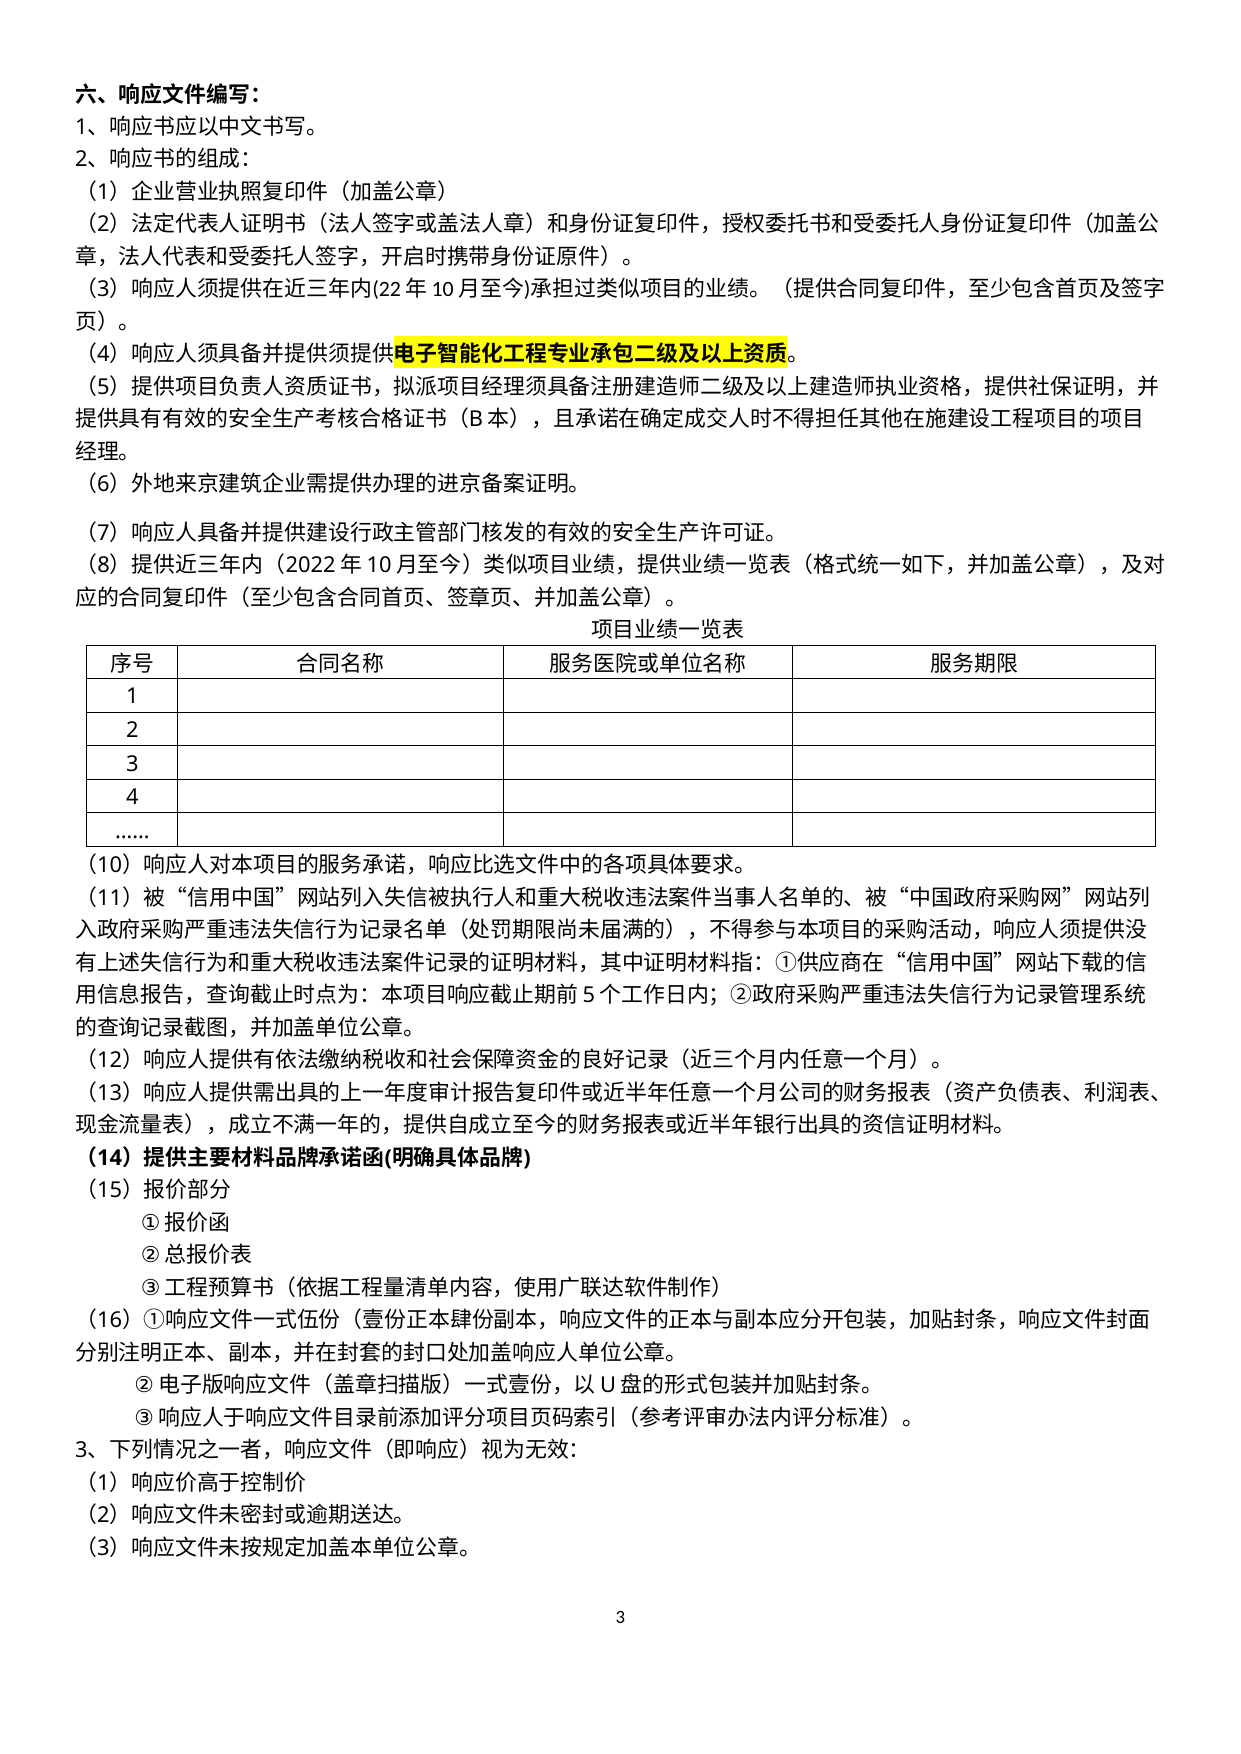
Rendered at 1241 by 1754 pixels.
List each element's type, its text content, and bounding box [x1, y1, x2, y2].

table_cell 2 [87, 713, 177, 745]
table_cell [178, 679, 503, 712]
text （1）响应价高于控制价 [75, 1464, 1165, 1497]
text 六、响应文件编写： [75, 76, 1165, 109]
text （8）提供近三年内（2022年10月至今）类似项目业绩，提供业绩一览表（格式统一如下，并加盖公章），及对应的合同复印件（至少包含合同首页、签章页、并加盖公章）。 [75, 547, 1165, 612]
text （3）响应文件未按规定加盖本单位公章。 [75, 1529, 1165, 1562]
text （2）法定代表人证明书（法人签字或盖法人章）和身份证复印件，授权委托书和受委托人身份证复印件（加盖公章，法人代表和受委托人签字，开启时携带身份证原件）。 [75, 206, 1165, 271]
text （12）响应人提供有依法缴纳税收和社会保障资金的良好记录（近三个月内任意一个月）。 [75, 1042, 1165, 1074]
table_header 服务医院或单位名称 [504, 646, 792, 678]
table_cell [178, 713, 503, 745]
text （14）提供主要材料品牌承诺函(明确具体品牌) [75, 1139, 1165, 1172]
table_cell 1 [87, 679, 177, 712]
table_cell [504, 679, 792, 712]
text （3）响应人须提供在近三年内(22年10月至今)承担过类似项目的业绩。（提供合同复印件，至少包含首页及签字页）。 [75, 271, 1165, 336]
text （10）响应人对本项目的服务承诺，响应比选文件中的各项具体要求。 [75, 847, 1165, 879]
table_cell [178, 746, 503, 779]
text （6）外地来京建筑企业需提供办理的进京备案证明。 [75, 466, 1165, 499]
table_header 服务期限 [793, 646, 1155, 678]
text 3、下列情况之一者，响应文件（即响应）视为无效： [75, 1432, 1165, 1464]
table_cell [793, 746, 1155, 779]
text （2）响应文件未密封或逾期送达。 [75, 1497, 1165, 1529]
table_header 合同名称 [178, 646, 503, 678]
table_cell [178, 813, 503, 846]
text ③响应人于响应文件目录前添加评分项目页码索引（参考评审办法内评分标准）。 [75, 1399, 1165, 1432]
text ②电子版响应文件（盖章扫描版）一式壹份，以U盘的形式包装并加贴封条。 [75, 1367, 1165, 1399]
table_cell [504, 746, 792, 779]
text （4）响应人须具备并提供须提供电子智能化工程专业承包二级及以上资质。 [75, 336, 1165, 369]
text 1、响应书应以中文书写。 [75, 109, 1165, 141]
text ③工程预算书（依据工程量清单内容，使用广联达软件制作） [75, 1269, 1165, 1302]
table_header 序号 [87, 646, 177, 678]
text 项目业绩一览表 [169, 612, 1165, 644]
table_cell 4 [87, 780, 177, 812]
text （5）提供项目负责人资质证书，拟派项目经理须具备注册建造师二级及以上建造师执业资格，提供社保证明，并提供具有有效的安全生产考核合格证书（B本），且承诺在确定成交人时不得担任其他在施建设工程项目的项目经理。 [75, 369, 1165, 466]
text （1）企业营业执照复印件（加盖公章） [75, 174, 1165, 206]
table_cell [504, 713, 792, 745]
table_cell [793, 713, 1155, 745]
table_cell …… [87, 813, 177, 846]
table_cell 3 [87, 746, 177, 779]
text 2、响应书的组成： [75, 141, 1165, 174]
table_cell [793, 679, 1155, 712]
table_cell [178, 780, 503, 812]
text （11）被“信用中国”网站列入失信被执行人和重大税收违法案件当事人名单的、被“中国政府采购网”网站列入政府采购严重违法失信行为记录名单（处罚期限尚未届满的），不得参与本项目的采购活动，响应人须提供没有上述失信行为和重大税收违法案件记录的证明材料，其中证明材料指：①供应商在“信用中国”网站下载的信用信息报告，查询截止时点为：本项目响应截止期前5个工作日内；②政府采购严重违法失信行为记录管理系统的查询记录截图，并加盖单位公章。 [75, 879, 1165, 1042]
text （16）①响应文件一式伍份（壹份正本肆份副本，响应文件的正本与副本应分开包装，加贴封条，响应文件封面分别注明正本、副本，并在封套的封口处加盖响应人单位公章。 [75, 1302, 1165, 1367]
text （13）响应人提供需出具的上一年度审计报告复印件或近半年任意一个月公司的财务报表（资产负债表、利润表、现金流量表），成立不满一年的，提供自成立至今的财务报表或近半年银行出具的资信证明材料。 [75, 1074, 1165, 1139]
text （7）响应人具备并提供建设行政主管部门核发的有效的安全生产许可证。 [75, 514, 1165, 547]
text ①报价函 [75, 1204, 1165, 1237]
table_cell [504, 780, 792, 812]
table_cell [504, 813, 792, 846]
text ②总报价表 [75, 1237, 1165, 1269]
table_cell [793, 813, 1155, 846]
text （15）报价部分 [75, 1172, 1165, 1204]
table_cell [793, 780, 1155, 812]
